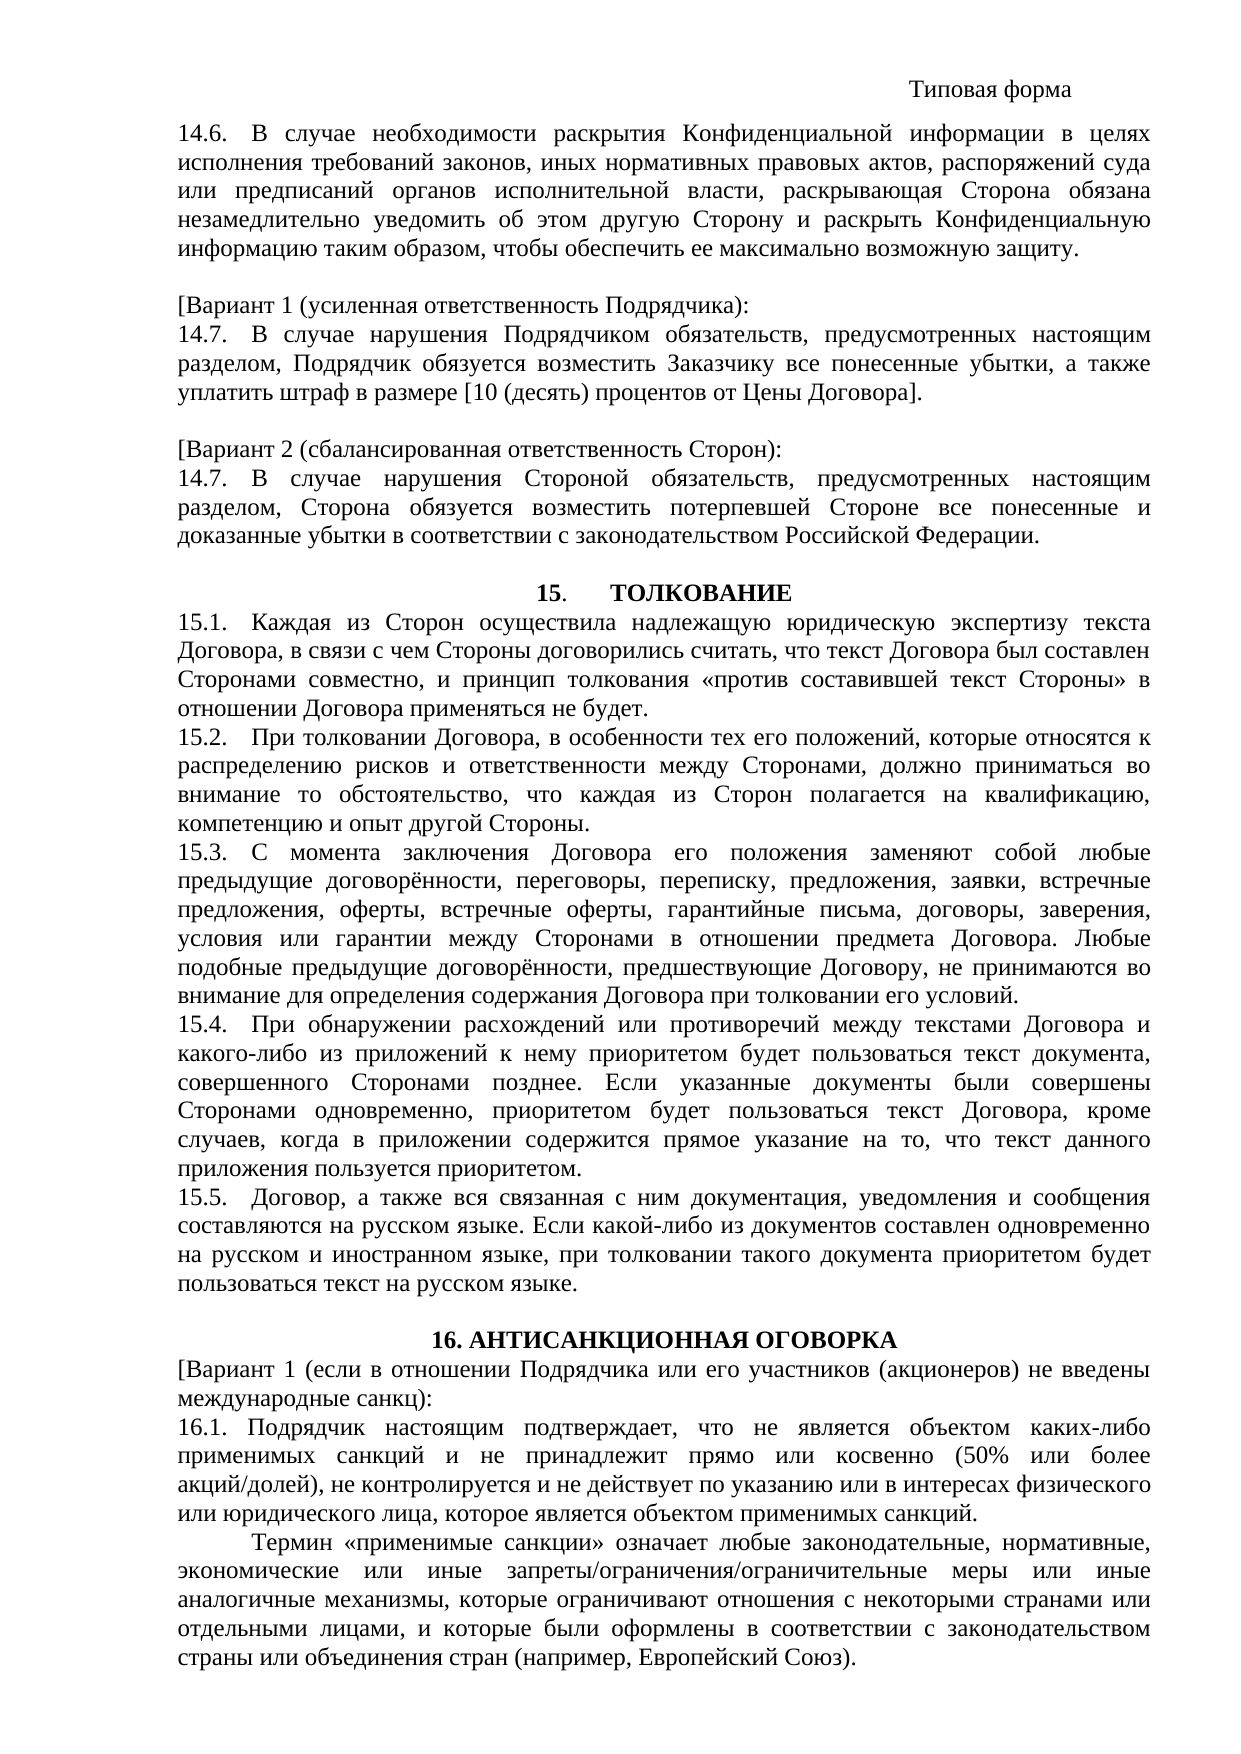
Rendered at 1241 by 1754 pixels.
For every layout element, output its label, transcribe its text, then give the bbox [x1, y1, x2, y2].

list 15.4. При обнаружении расхождений или противоречий между текстами Договора и какого-либо из приложений к нему приоритетом будет пользоваться текст документа, совершенного Сторонами позднее. Если указанные документы были совершены Сторонами одновременно, приоритетом будет пользоваться текст Договора, кроме случаев, когда в приложении содержится прямое указание на то, что текст данного приложения пользуется приоритетом. [177, 1009, 1152, 1182]
list 16. АНТИСАНКЦИОННАЯ ОГОВОРКА [177, 1326, 1152, 1354]
list Термин «применимые санкции» означает любые законодательные, нормативные, экономические или иные запреты/ограничения/ограничительные меры или иные аналогичные механизмы, которые ограничивают отношения с некоторыми странами или отдельными лицами, и которые были оформлены в соответствии с законодательством страны или объединения стран (например, Европейский Союз). [177, 1527, 1152, 1671]
list [Вариант 1 (если в отношении Подрядчика или его участников (акционеров) не введены международные санкц): [177, 1354, 1152, 1412]
list 15.3. С момента заключения Договора его положения заменяют собой любые предыдущие договорённости, переговоры, переписку, предложения, заявки, встречные предложения, оферты, встречные оферты, гарантийные письма, договоры, заверения, условия или гарантии между Сторонами в отношении предмета Договора. Любые подобные предыдущие договорённости, предшествующие Договору, не принимаются во внимание для определения содержания Договора при толковании его условий. [177, 837, 1152, 1009]
list 14.7. В случае нарушения Подрядчиком обязательств, предусмотренных настоящим разделом, Подрядчик обязуется возместить Заказчику все понесенные убытки, а также уплатить штраф в размере [10 (десять) процентов от Цены Договора]. [177, 319, 1152, 406]
list 15.5. Договор, а также вся связанная с ним документация, уведомления и сообщения составляются на русском языке. Если какой-либо из документов составлен одновременно на русском и иностранном языке, при толковании такого документа приоритетом будет пользоваться текст на русском языке. [177, 1182, 1152, 1297]
list [Вариант 2 (сбалансированная ответственность Сторон): [177, 434, 1152, 463]
list [Вариант 1 (усиленная ответственность Подрядчика): [177, 291, 1152, 319]
list 16.1. Подрядчик настоящим подтверждает, что не является объектом каких-либо применимых санкций и не принадлежит прямо или косвенно (50% или более акций/долей), не контролируется и не действует по указанию или в интересах физического или юридического лица, которое является объектом применимых санкций. [177, 1412, 1152, 1527]
list 14.7. В случае нарушения Стороной обязательств, предусмотренных настоящим разделом, Сторона обязуется возместить потерпевшей Стороне все понесенные и доказанные убытки в соответствии с законодательством Российской Федерации. [177, 463, 1152, 549]
list 15.1. Каждая из Сторон осуществила надлежащую юридическую экспертизу текста Договора, в связи с чем Стороны договорились считать, что текст Договора был составлен Сторонами совместно, и принцип толкования «против составившей текст Стороны» в отношении Договора применяться не будет. [177, 607, 1152, 722]
list 15. ТОЛКОВАНИЕ [177, 578, 1152, 607]
list 14.6. В случае необходимости раскрытия Конфиденциальной информации в целях исполнения требований законов, иных нормативных правовых актов, распоряжений суда или предписаний органов исполнительной власти, раскрывающая Сторона обязана незамедлительно уведомить об этом другую Сторону и раскрыть Конфиденциальную информацию таким образом, чтобы обеспечить ее максимально возможную защиту. [177, 118, 1152, 262]
list 15.2. При толковании Договора, в особенности тех его положений, которые относятся к распределению рисков и ответственности между Сторонами, должно приниматься во внимание то обстоятельство, что каждая из Сторон полагается на квалификацию, компетенцию и опыт другой Стороны. [177, 722, 1152, 837]
